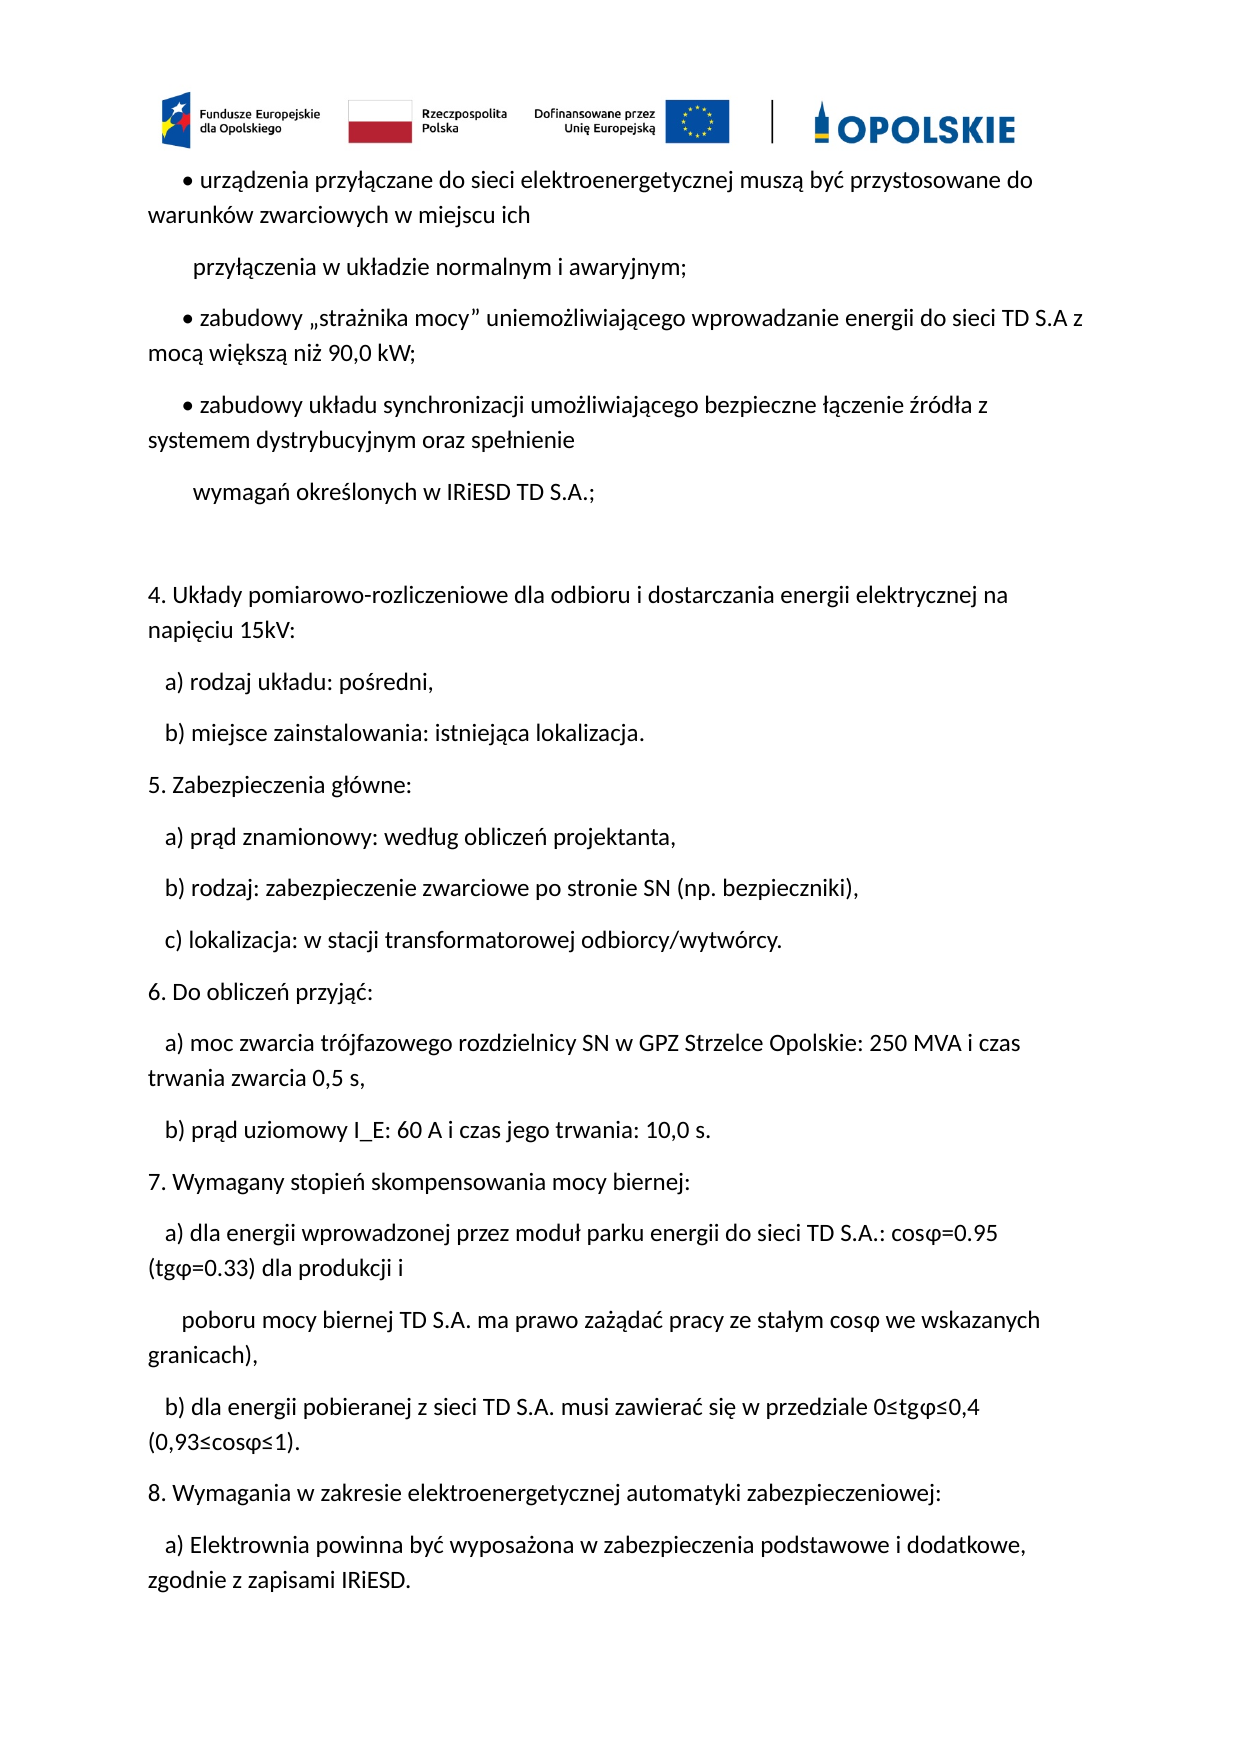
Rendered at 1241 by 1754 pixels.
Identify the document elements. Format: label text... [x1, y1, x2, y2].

text • zabudowy „strażnika mocy” uniemożliwiającego wprowadzanie energii do sieci TD S.A z mocą większą niż 90,0 kW; [148, 302, 1093, 368]
text b) dla energii pobieranej z sieci TD S.A. musi zawierać się w przedziale 0≤tgφ≤0,4 (0,93≤cosφ≤1). [148, 1391, 1093, 1456]
text b) prąd uziomowy I_E: 60 A i czas jego trwania: 10,0 s. [148, 1114, 1093, 1144]
text c) lokalizacja: w stacji transformatorowej odbiorcy/wytwórcy. [148, 924, 1093, 954]
text a) rodzaj układu: pośredni, [148, 666, 1093, 696]
text 6. Do obliczeń przyjąć: [148, 976, 1093, 1006]
text • urządzenia przyłączane do sieci elektroenergetycznej muszą być przystosowane do warunków zwarciowych w miejscu ich [148, 164, 1093, 229]
text b) rodzaj: zabezpieczenie zwarciowe po stronie SN (np. bezpieczniki), [148, 872, 1093, 903]
text a) dla energii wprowadzonej przez moduł parku energii do sieci TD S.A.: cosφ=0.95 (tgφ=0.33) dla produkcji i [148, 1217, 1093, 1283]
text przyłączenia w układzie normalnym i awaryjnym; [148, 251, 1093, 281]
text • zabudowy układu synchronizacji umożliwiającego bezpieczne łączenie źródła z systemem dystrybucyjnym oraz spełnienie [148, 389, 1093, 454]
picture [147, 73, 1030, 164]
text a) moc zwarcia trójfazowego rozdzielnicy SN w GPZ Strzelce Opolskie: 250 MVA i czas trwania zwarcia 0,5 s, [148, 1027, 1093, 1093]
text a) Elektrownia powinna być wyposażona w zabezpieczenia podstawowe i dodatkowe, zgodnie z zapisami IRiESD. [148, 1529, 1093, 1594]
text 7. Wymagany stopień skompensowania mocy biernej: [148, 1166, 1093, 1196]
text 5. Zabezpieczenia główne: [148, 769, 1093, 799]
text a) prąd znamionowy: według obliczeń projektanta, [148, 821, 1093, 851]
text 4. Układy pomiarowo-rozliczeniowe dla odbioru i dostarczania energii elektrycznej na napięciu 15kV: [148, 579, 1093, 644]
text 8. Wymagania w zakresie elektroenergetycznej automatyki zabezpieczeniowej: [148, 1477, 1093, 1508]
text b) miejsce zainstalowania: istniejąca lokalizacja. [148, 717, 1093, 748]
text poboru mocy biernej TD S.A. ma prawo zażądać pracy ze stałym cosφ we wskazanych granicach), [148, 1304, 1093, 1369]
text wymagań określonych w IRiESD TD S.A.; [148, 476, 1093, 506]
